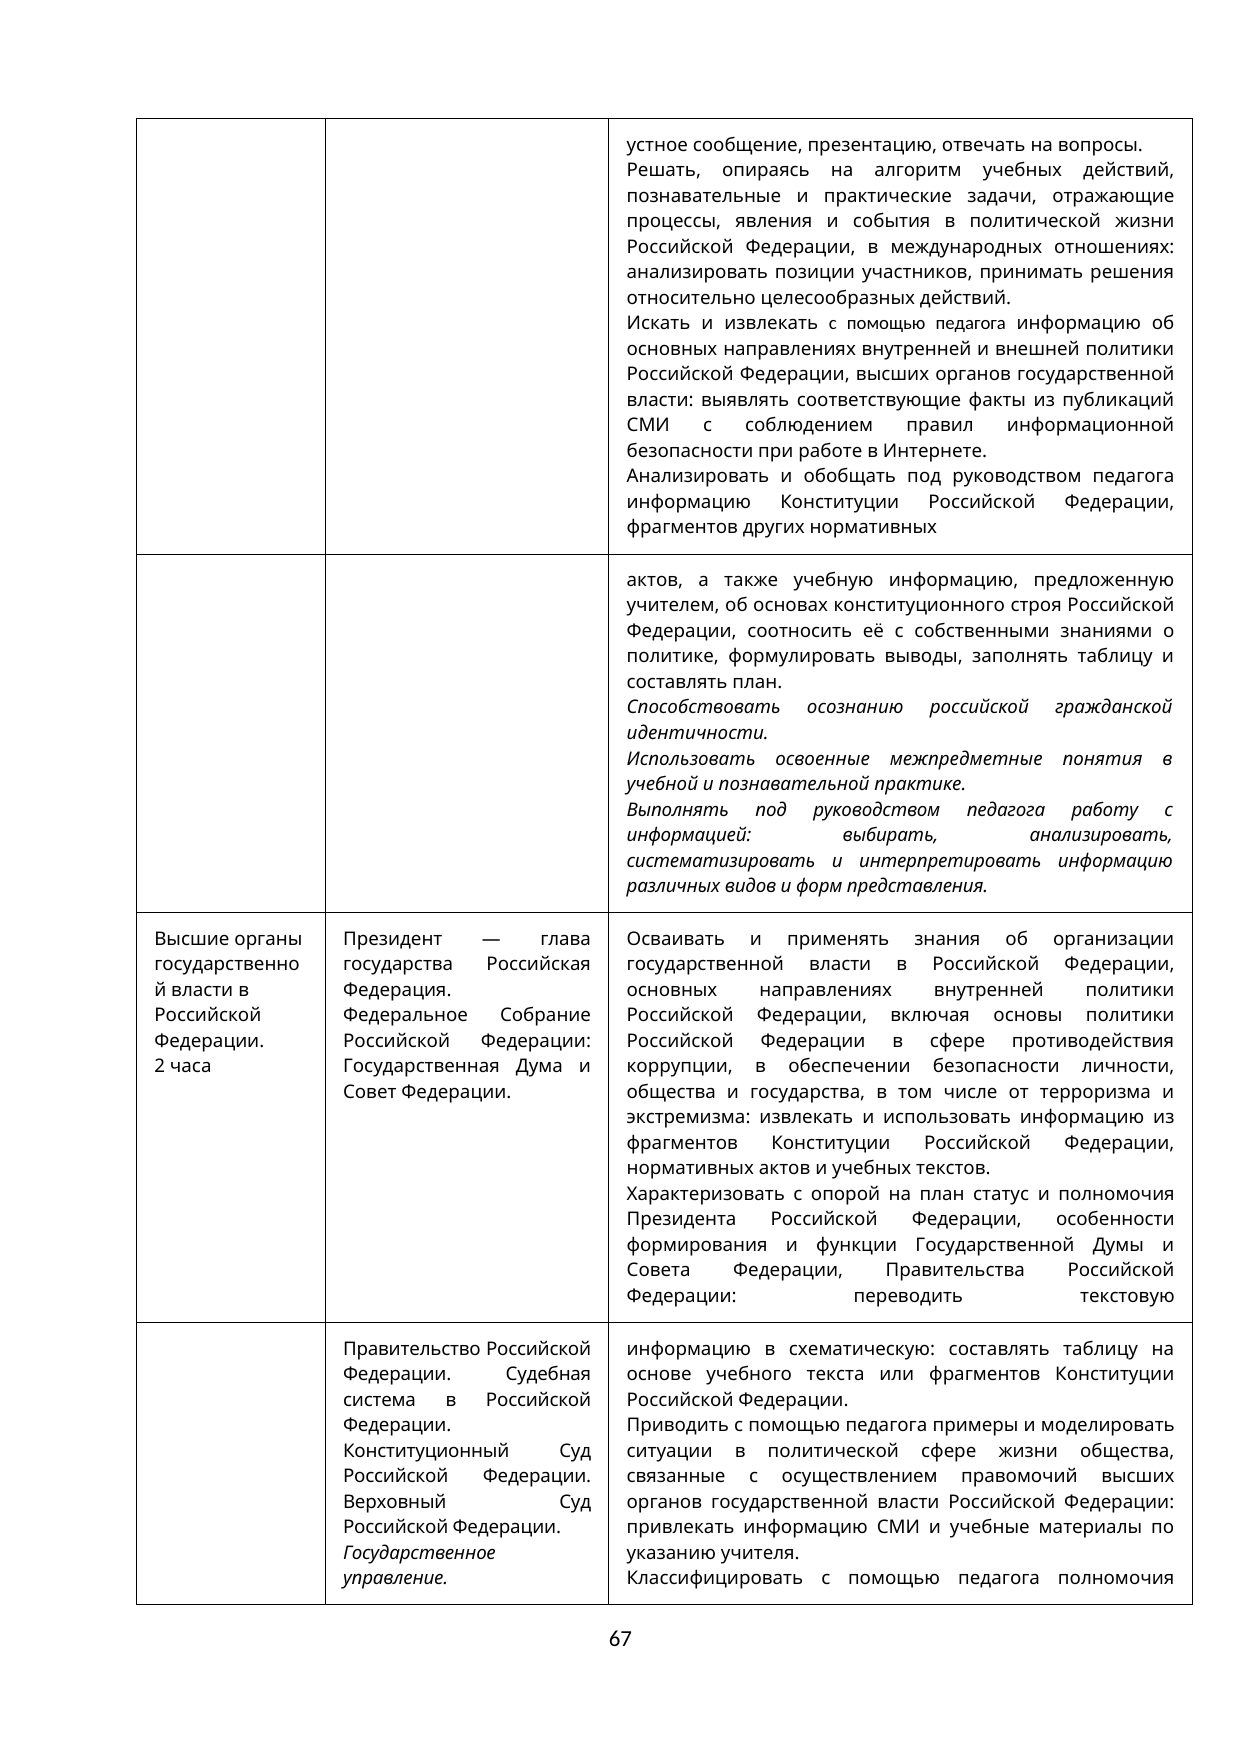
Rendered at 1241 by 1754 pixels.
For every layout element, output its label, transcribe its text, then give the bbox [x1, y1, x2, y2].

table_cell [609, 1323, 1192, 1604]
table_cell [137, 119, 325, 553]
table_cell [326, 1323, 608, 1604]
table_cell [326, 119, 608, 553]
table_cell Осваивать и применять знания об организации государственной власти в Российской Федерации, основных направлениях внутренней политики Российской Федерации, включая основы политики Российской Федерации в сфере противодействия коррупции, в обеспечении безопасности личности, общества и государства, в том числе от терроризма и экстремизма: извлекать и использовать информацию из фрагментов Конституции Российской Федерации, нормативных актов и учебных текстов. Характеризовать с опорой на план статус и полномочия Президента Российской Федерации, особенности формирования и функции Государственной Думы и Совета Федерации, Правительства Российской Федерации: переводить текстовую [609, 913, 1192, 1322]
table_cell [137, 1323, 325, 1604]
table_cell Высшие органы государственной власти в Российской Федерации. 2 часа [137, 913, 325, 1322]
table_cell [326, 555, 608, 912]
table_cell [609, 119, 1192, 553]
table_cell [137, 555, 325, 912]
table_cell Президент — глава государства Российская Федерация. Федеральное Собрание Российской Федерации: Государственная Дума и Совет Федерации. [326, 913, 608, 1322]
table_cell актов, а также учебную информацию, предложенную учителем, об основах конституционного строя Российской Федерации, соотносить её с собственными знаниями о политике, формулировать выводы, заполнять таблицу и составлять план. Способствовать осознанию российской гражданской идентичности. Использовать освоенные межпредметные понятия в учебной и познавательной практике. Выполнять под руководством педагога работу с информацией: выбирать, анализировать, систематизировать и интерпретировать информацию различных видов и форм представления. [609, 555, 1192, 912]
